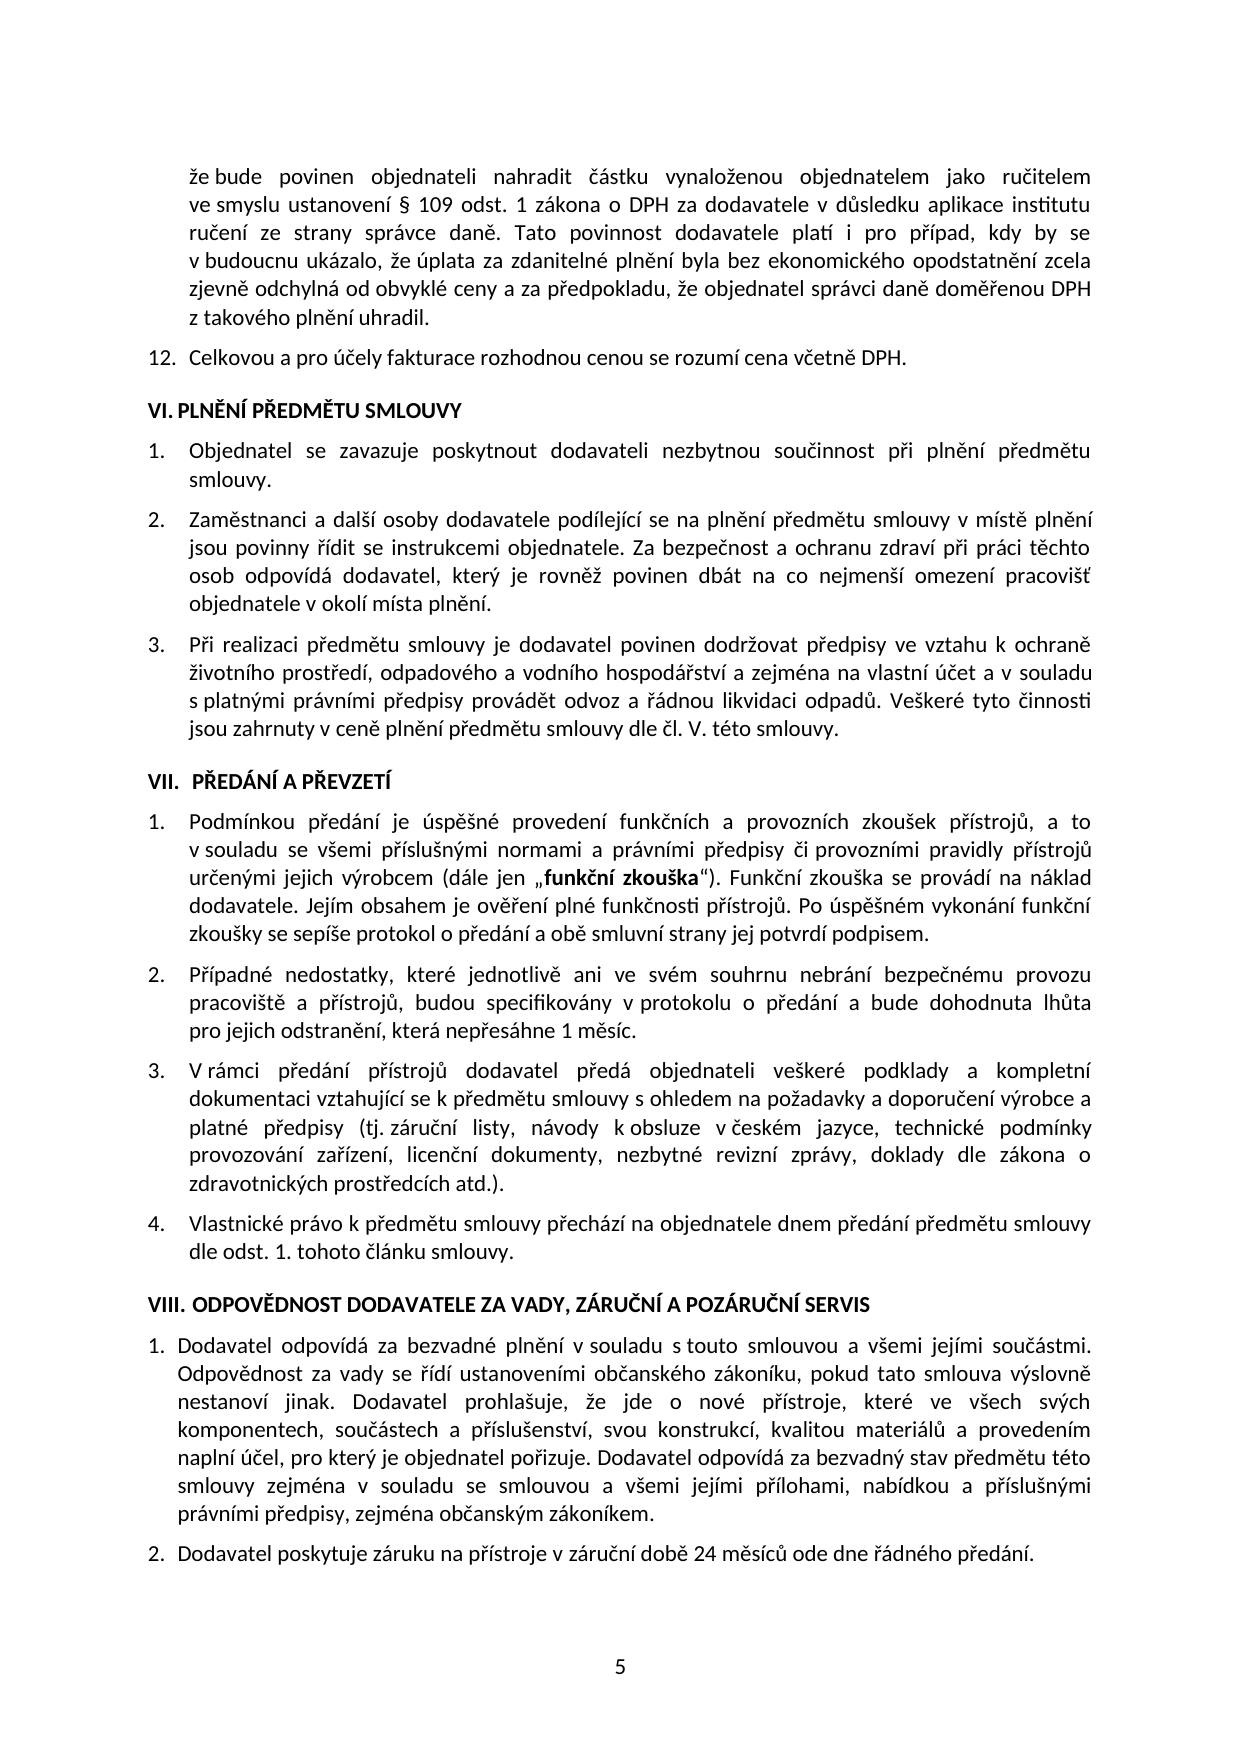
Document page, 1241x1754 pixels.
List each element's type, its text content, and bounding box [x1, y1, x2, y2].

list Objednatel se zavazuje poskytnout dodavateli nezbytnou součinnost při plnění předmětu smlouvy. [148, 437, 1093, 493]
list Celkovou a pro účely fakturace rozhodnou cenou se rozumí cena včetně DPH. [148, 343, 1093, 371]
list PLNĚNÍ PŘEDMĚTU SMLOUVY [148, 396, 1093, 424]
list Zaměstnanci a další osoby dodavatele podílející se na plnění předmětu smlouvy v místě plnění jsou povinny řídit se instrukcemi objednatele. Za bezpečnost a ochranu zdraví při práci těchto osob odpovídá dodavatel, který je rovněž povinen dbát na co nejmenší omezení pracovišť objednatele v okolí místa plnění. [148, 505, 1093, 617]
list Vlastnické právo k předmětu smlouvy přechází na objednatele dnem předání předmětu smlouvy dle odst. 1. tohoto článku smlouvy. [148, 1209, 1093, 1265]
list Dodavatel odpovídá za bezvadné plnění v souladu s touto smlouvou a všemi jejími součástmi. Odpovědnost za vady se řídí ustanoveními občanského zákoníku, pokud tato smlouva výslovně nestanoví jinak. Dodavatel prohlašuje, že jde o nové přístroje, které ve všech svých komponentech, součástech a příslušenství, svou konstrukcí, kvalitou materiálů a provedením naplní účel, pro který je objednatel pořizuje. Dodavatel odpovídá za bezvadný stav předmětu této smlouvy zejména v souladu se smlouvou a všemi jejími přílohami, nabídkou a příslušnými právními předpisy, zejména občanským zákoníkem. [148, 1331, 1093, 1527]
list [148, 162, 1093, 331]
list PŘEDÁNÍ A PŘEVZETÍ [148, 767, 1093, 795]
list Dodavatel poskytuje záruku na přístroje v záruční době 24 měsíců ode dne řádného předání. [148, 1539, 1093, 1567]
list V rámci předání přístrojů dodavatel předá objednateli veškeré podklady a kompletní dokumentaci vztahující se k předmětu smlouvy s ohledem na požadavky a doporučení výrobce a platné předpisy (tj. záruční listy, návody k obsluze v českém jazyce, technické podmínky provozování zařízení, licenční dokumenty, nezbytné revizní zprávy, doklady dle zákona o zdravotnických prostředcích atd.). [148, 1057, 1093, 1197]
list Podmínkou předání je úspěšné provedení funkčních a provozních zkoušek přístrojů, a to v souladu se všemi příslušnými normami a právními předpisy či provozními pravidly přístrojů určenými jejich výrobcem (dále jen „funkční zkouška“). Funkční zkouška se provádí na náklad dodavatele. Jejím obsahem je ověření plné funkčnosti přístrojů. Po úspěšném vykonání funkční zkoušky se sepíše protokol o předání a obě smluvní strany jej potvrdí podpisem. [148, 807, 1093, 947]
list ODPOVĚDNOST DODAVATELE ZA VADY, ZÁRUČNÍ A POZÁRUČNÍ SERVIS [148, 1290, 1093, 1318]
list Případné nedostatky, které jednotlivě ani ve svém souhrnu nebrání bezpečnému provozu pracoviště a přístrojů, budou specifikovány v protokolu o předání a bude dohodnuta lhůta pro jejich odstranění, která nepřesáhne 1 měsíc. [148, 960, 1093, 1044]
list Při realizaci předmětu smlouvy je dodavatel povinen dodržovat předpisy ve vztahu k ochraně životního prostředí, odpadového a vodního hospodářství a zejména na vlastní účet a v souladu s platnými právními předpisy provádět odvoz a řádnou likvidaci odpadů. Veškeré tyto činnosti jsou zahrnuty v ceně plnění předmětu smlouvy dle čl. V. této smlouvy. [148, 630, 1093, 742]
